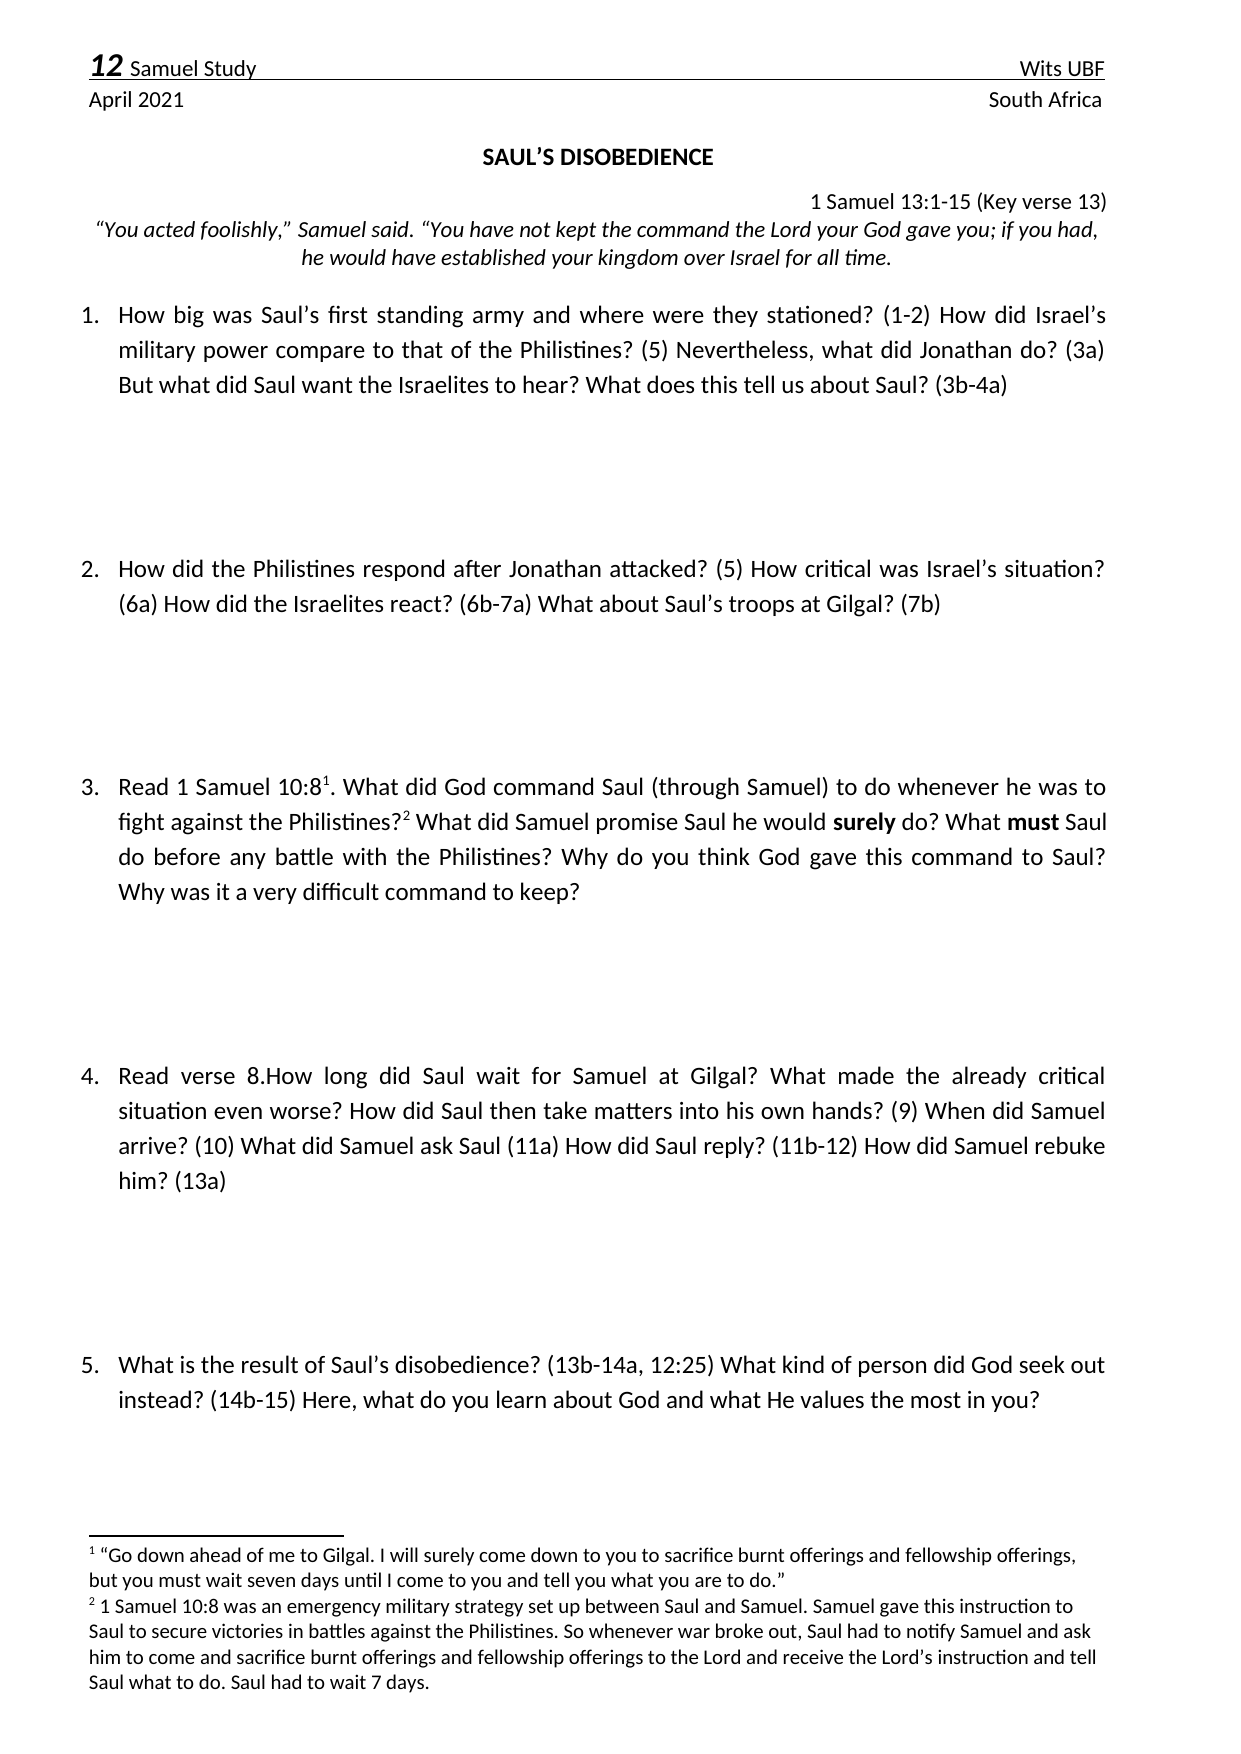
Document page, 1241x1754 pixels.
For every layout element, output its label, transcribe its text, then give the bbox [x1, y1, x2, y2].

list What is the result of Saul’s disobedience? (13b-14a, 12:25) What kind of person did God seek out instead? (14b-15) Here, what do you learn about God and what He values the most in you? [81, 1349, 1107, 1414]
list How did the Philistines respond after Jonathan attacked? (5) How critical was Israel’s situation? (6a) How did the Israelites react? (6b-7a) What about Saul’s troops at Gilgal? (7b) [81, 553, 1107, 618]
text SAUL’S DISOBEDIENCE [89, 141, 1107, 172]
list Read 1 Samuel 10:8. What did God command Saul (through Samuel) to do whenever he was to fight against the Philistines? What did Samuel promise Saul he would surely do? What must Saul do before any battle with the Philistines? Why do you think God gave this command to Saul? Why was it a very difficult command to keep? [81, 771, 1107, 907]
text “You acted foolishly,” Samuel said. “You have not kept the command the Lord your God gave you; if you had, he would have established your kingdom over Israel for all time. [89, 215, 1107, 271]
list How big was Saul’s first standing army and where were they stationed? (1-2) How did Israel’s military power compare to that of the Philistines? (5) Nevertheless, what did Jonathan do? (3a) But what did Saul want the Israelites to hear? What does this tell us about Saul? (3b-4a) [81, 299, 1107, 399]
text 1 Samuel 13:1-15 (Key verse 13) [89, 187, 1107, 215]
list Read verse 8.How long did Saul wait for Samuel at Gilgal? What made the already critical situation even worse? How did Saul then take matters into his own hands? (9) When did Samuel arrive? (10) What did Samuel ask Saul (11a) How did Saul reply? (11b-12) How did Samuel rebuke him? (13a) [81, 1060, 1107, 1196]
